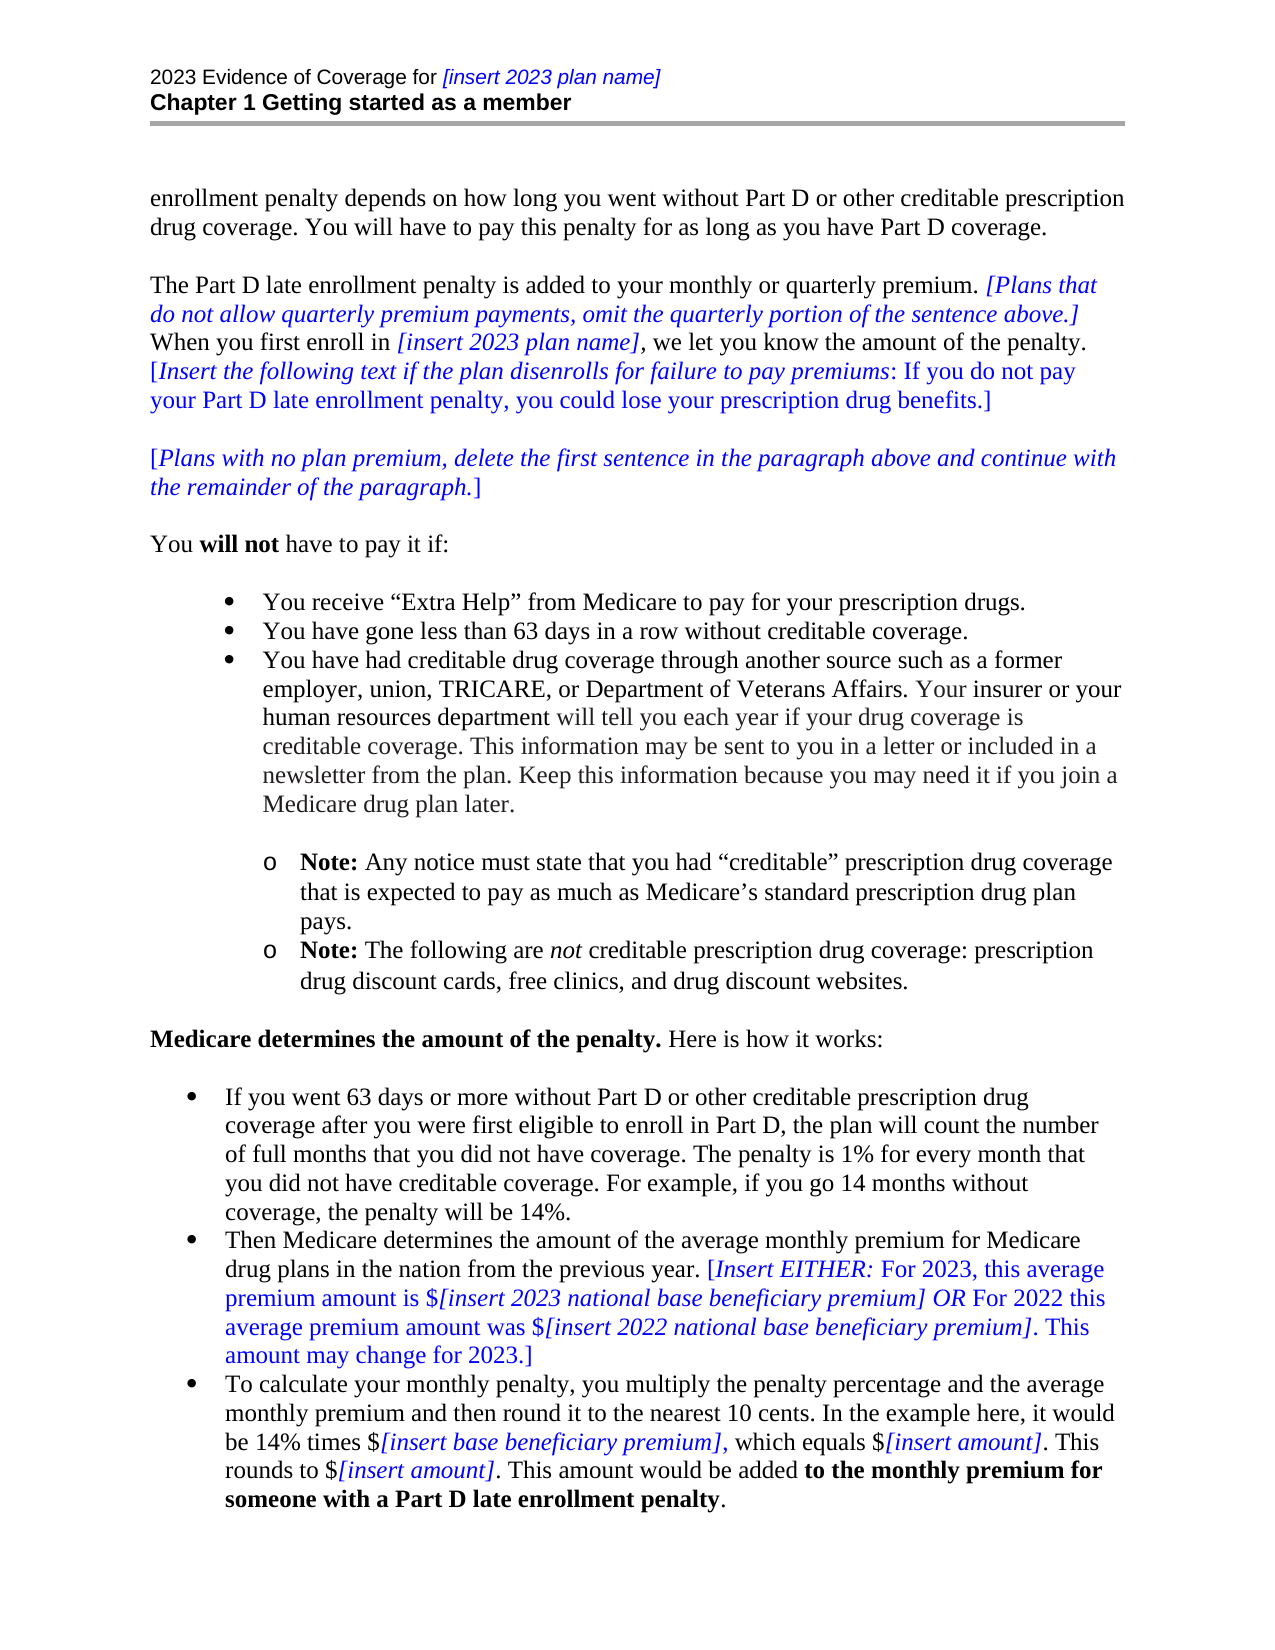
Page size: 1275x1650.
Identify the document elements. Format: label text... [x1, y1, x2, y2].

text [Plans with no plan premium, delete the first sentence in the paragraph above and continue with the remainder of the paragraph.] [150, 443, 1125, 500]
list You have gone less than 63 days in a row without creditable coverage. [225, 616, 1125, 645]
list Note: Any notice must state that you had “creditable” prescription drug coverage that is expected to pay as much as Medicare’s standard prescription drug plan pays. [262, 847, 1125, 935]
list You receive “Extra Help” from Medicare to pay for your prescription drugs. [225, 587, 1125, 616]
list If you went 63 days or more without Part D or other creditable prescription drug coverage after you were first eligible to enroll in Part D, the plan will count the number of full months that you did not have coverage. The penalty is 1% for every month that you did not have creditable coverage. For example, if you go 14 months without coverage, the penalty will be 14%. [187, 1082, 1125, 1225]
text The Part D late enrollment penalty is added to your monthly or quarterly premium. [Plans that do not allow quarterly premium payments, omit the quarterly portion of the sentence above.] When you first enroll in [insert 2023 plan name], we let you know the amount of the penalty. [Insert the following text if the plan disenrolls for failure to pay premiums: If you do not pay your Part D late enrollment penalty, you could lose your prescription drug benefits.] [150, 270, 1125, 414]
text You will not have to pay it if: [150, 529, 1125, 558]
list Then Medicare determines the amount of the average monthly premium for Medicare drug plans in the nation from the previous year. [Insert EITHER: For 2023, this average premium amount is $[insert 2023 national base beneficiary premium] OR For 2022 this average premium amount was $[insert 2022 national base beneficiary premium]. This amount may change for 2023.] [187, 1225, 1125, 1369]
text Medicare determines the amount of the penalty. Here is how it works: [150, 1024, 1125, 1052]
list To calculate your monthly penalty, you multiply the penalty percentage and the average monthly premium and then round it to the nearest 10 cents. In the example here, it would be 14% times $[insert base beneficiary premium], which equals $[insert amount]. This rounds to $[insert amount]. This amount would be added to the monthly premium for someone with a Part D late enrollment penalty. [187, 1369, 1125, 1513]
list Note: The following are not creditable prescription drug coverage: prescription drug discount cards, free clinics, and drug discount websites. [262, 935, 1125, 994]
list You have had creditable drug coverage through another source such as a former employer, union, TRICARE, or Department of Veterans Affairs. Your insurer or your human resources department will tell you each year if your drug coverage is creditable coverage. This information may be sent to you in a letter or included in a newsletter from the plan. Keep this information because you may need it if you join a Medicare drug plan later. [225, 645, 1125, 817]
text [150, 183, 1125, 241]
